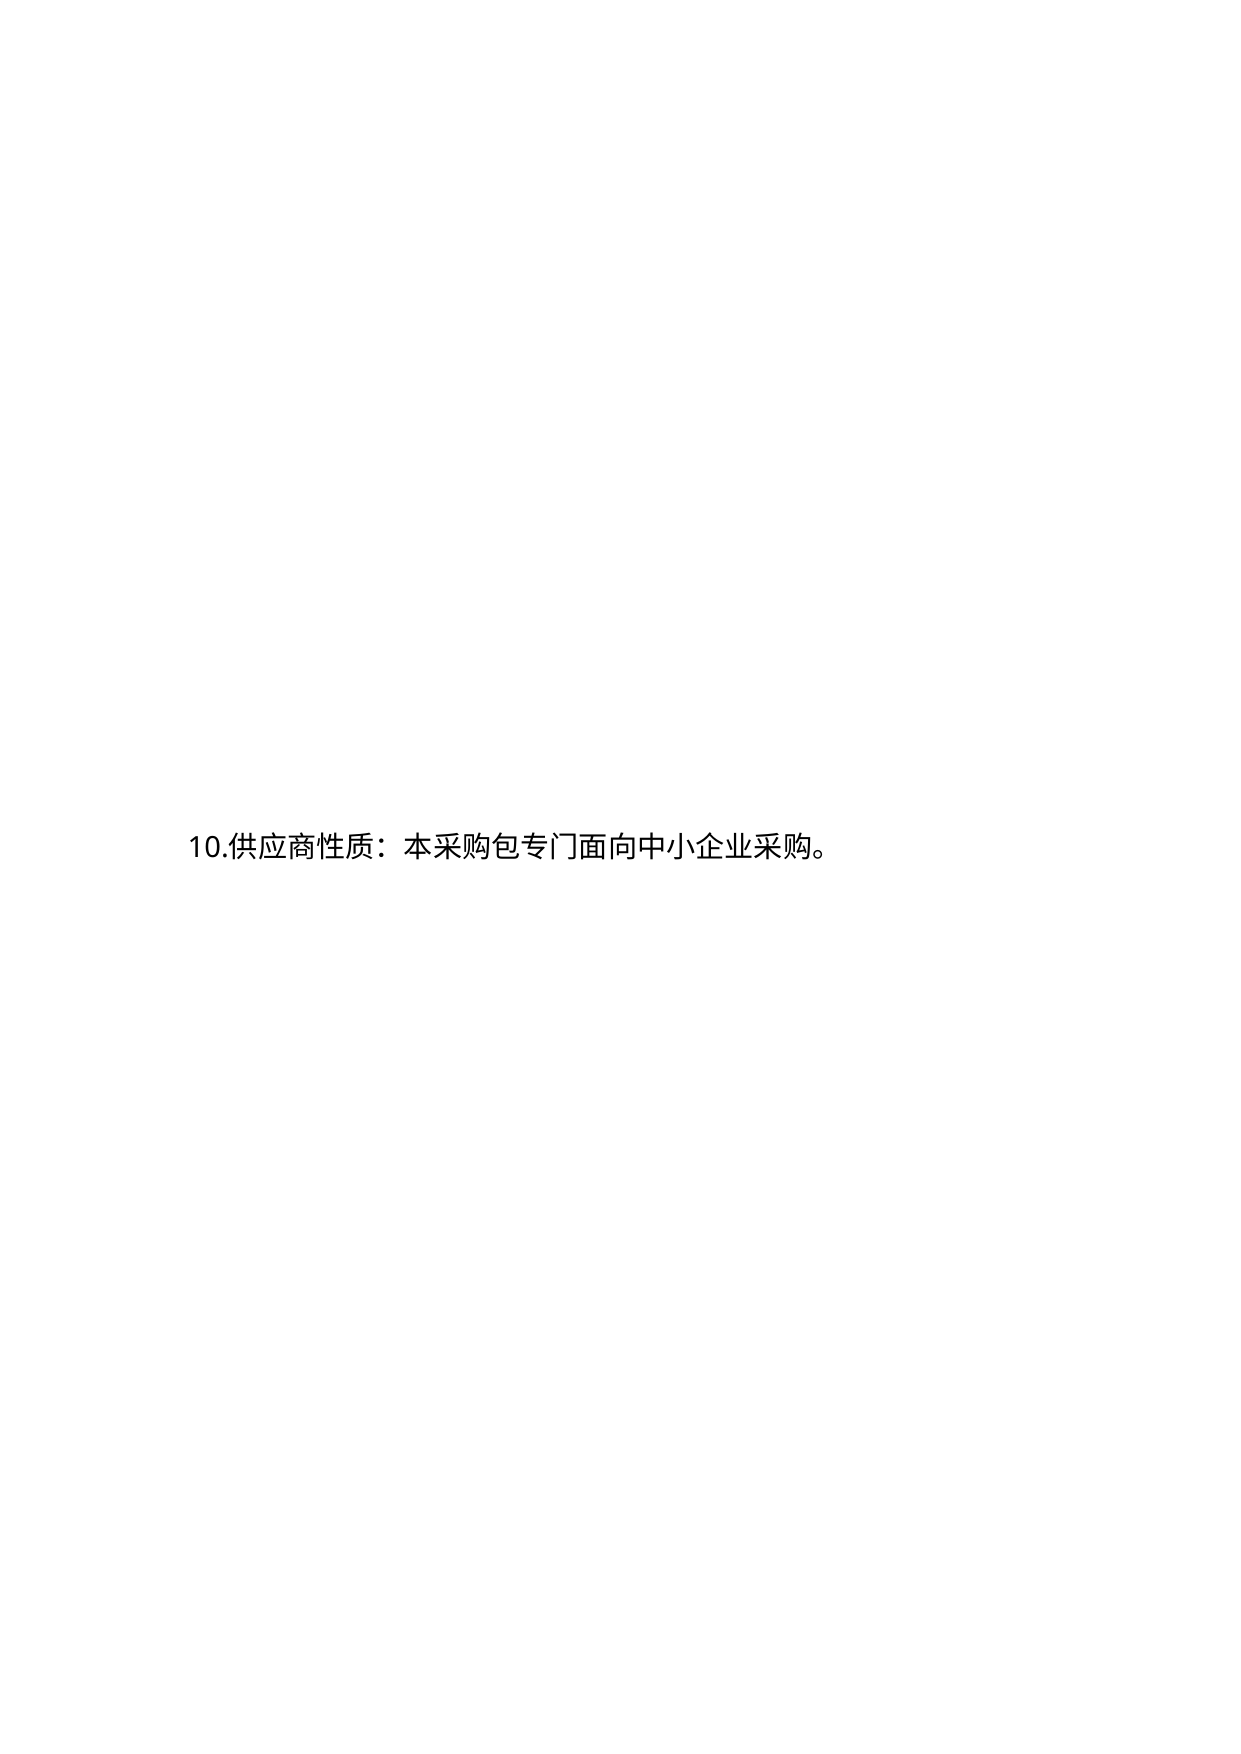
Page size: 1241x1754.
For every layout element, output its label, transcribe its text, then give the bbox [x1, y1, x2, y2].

text 10.供应商性质：本采购包专门面向中小企业采购。 [187, 812, 1053, 877]
